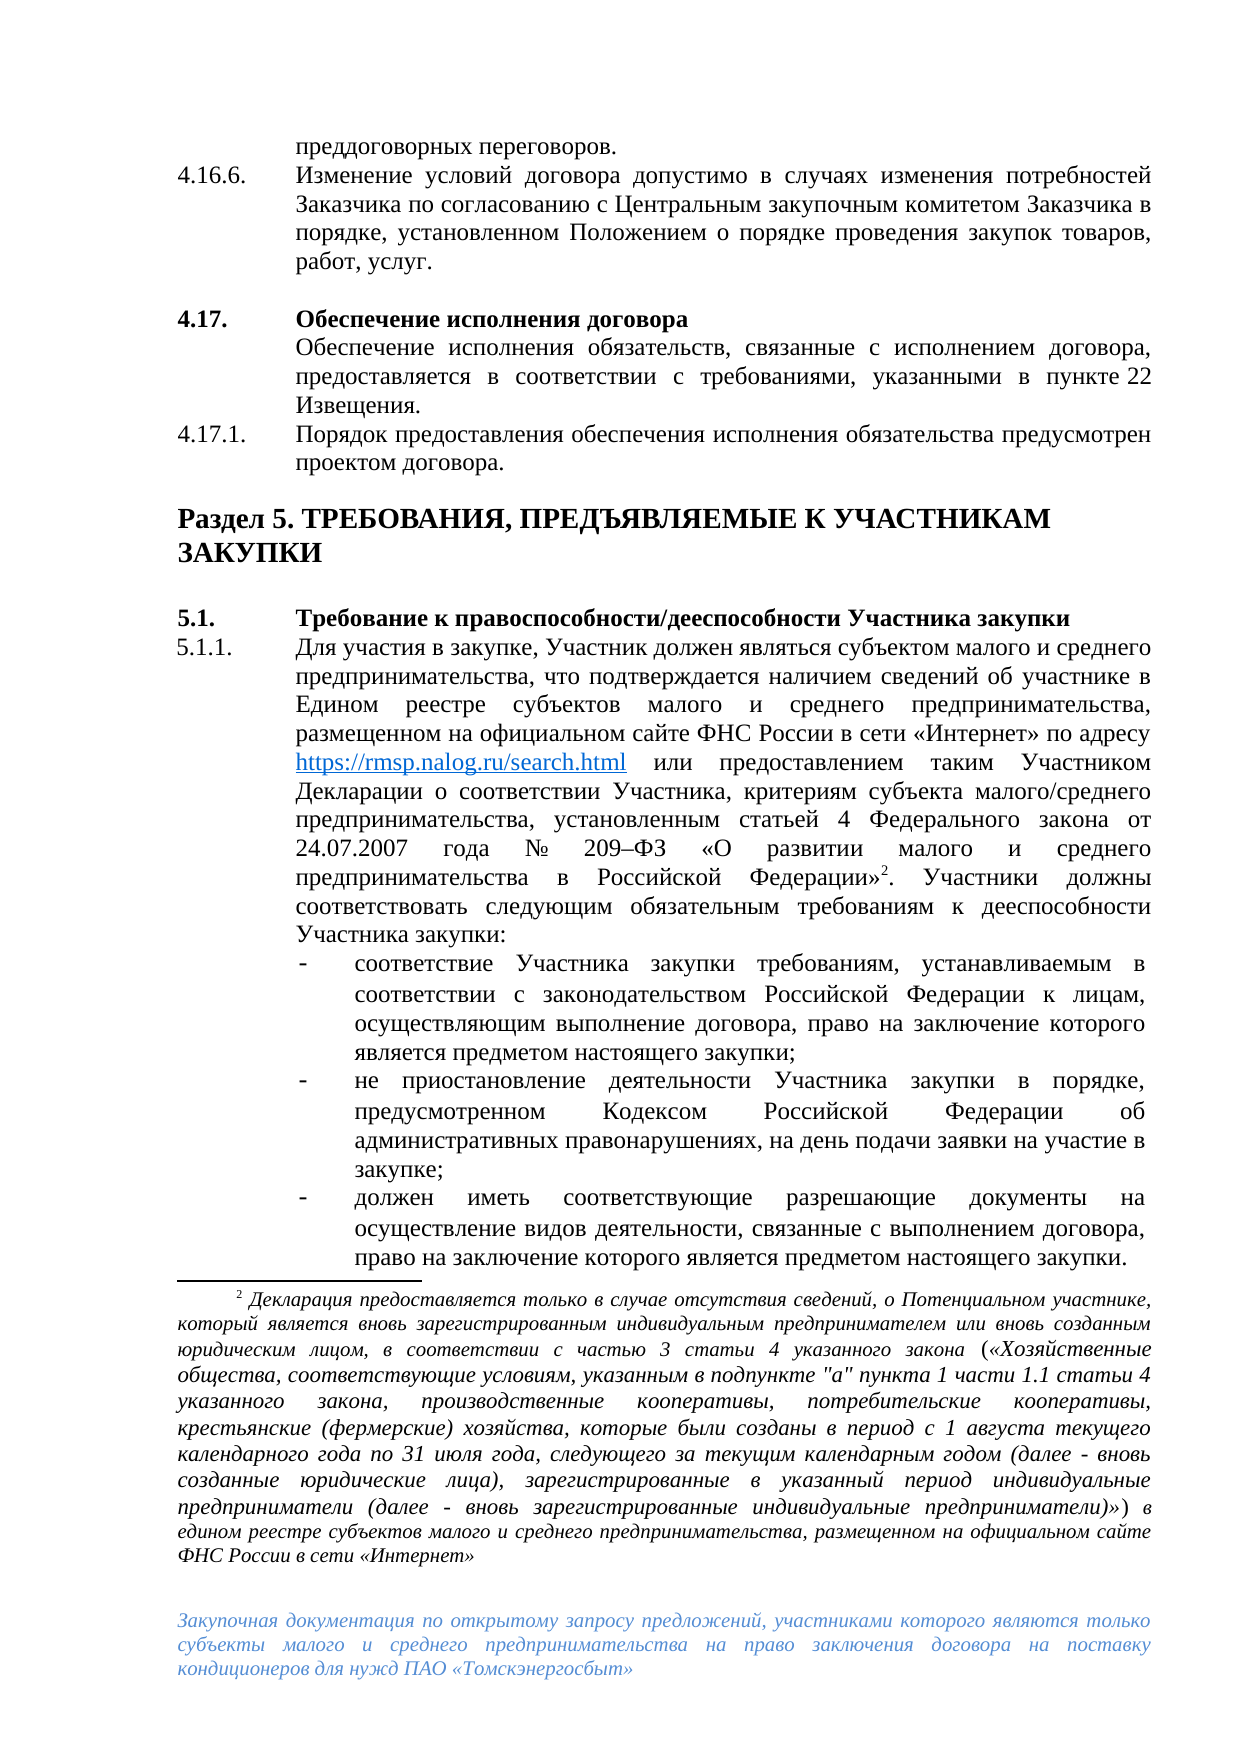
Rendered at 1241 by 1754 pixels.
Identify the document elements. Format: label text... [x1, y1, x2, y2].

list Порядок предоставления обеспечения исполнения обязательства предусмотрен проектом договора. [177, 419, 1152, 476]
text Обеспечение исполнения обязательств, связанные с исполнением договора, предоставляется в соответствии с требованиями, указанными в пункте 22 Извещения. [295, 332, 1152, 419]
list Требование к правоспособности/дееспособности Участника закупки [177, 603, 1152, 632]
list не приостановление деятельности Участника закупки в порядке, предусмотренном Кодексом Российской Федерации об административных правонарушениях, на день подачи заявки на участие в закупке; [295, 1065, 1146, 1182]
list должен иметь соответствующие разрешающие документы на осуществление видов деятельности, связанные с выполнением договора, право на заключение которого является предметом настоящего закупки. [295, 1182, 1146, 1271]
list Изменение условий договора допустимо в случаях изменения потребностей Заказчика по согласованию с Центральным закупочным комитетом Заказчика в порядке, установленном Положением о порядке проведения закупок товаров, работ, услуг. [177, 160, 1152, 275]
list Обеспечение исполнения договора [177, 304, 1152, 332]
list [177, 131, 1152, 160]
list Для участия в закупке, Участник должен являться субъектом малого и среднего предпринимательства, что подтверждается наличием сведений об участнике в Едином реестре субъектов малого и среднего предпринимательства, размещенном на официальном сайте ФНС России в сети «Интернет» по адресу https://rmsp.nalog.ru/search.html или предоставлением таким Участником Декларации о соответствии Участника, критериям субъекта малого/среднего предпринимательства, установленным статьей 4 Федерального закона от 24.07.2007 года № 209–ФЗ «О развитии малого и среднего предпринимательства в Российской Федерации». Участники должны соответствовать следующим обязательным требованиям к дееспособности Участника закупки: [176, 632, 1152, 948]
subtitle Раздел 5. ТРЕБОВАНИЯ, ПРЕДЪЯВЛЯЕМЫЕ К УЧАСТНИКАМ ЗАКУПКИ [177, 501, 1152, 568]
list соответствие Участника закупки требованиям, устанавливаемым в соответствии с законодательством Российской Федерации к лицам, осуществляющим выполнение договора, право на заключение которого является предметом настоящего закупки; [295, 948, 1146, 1065]
